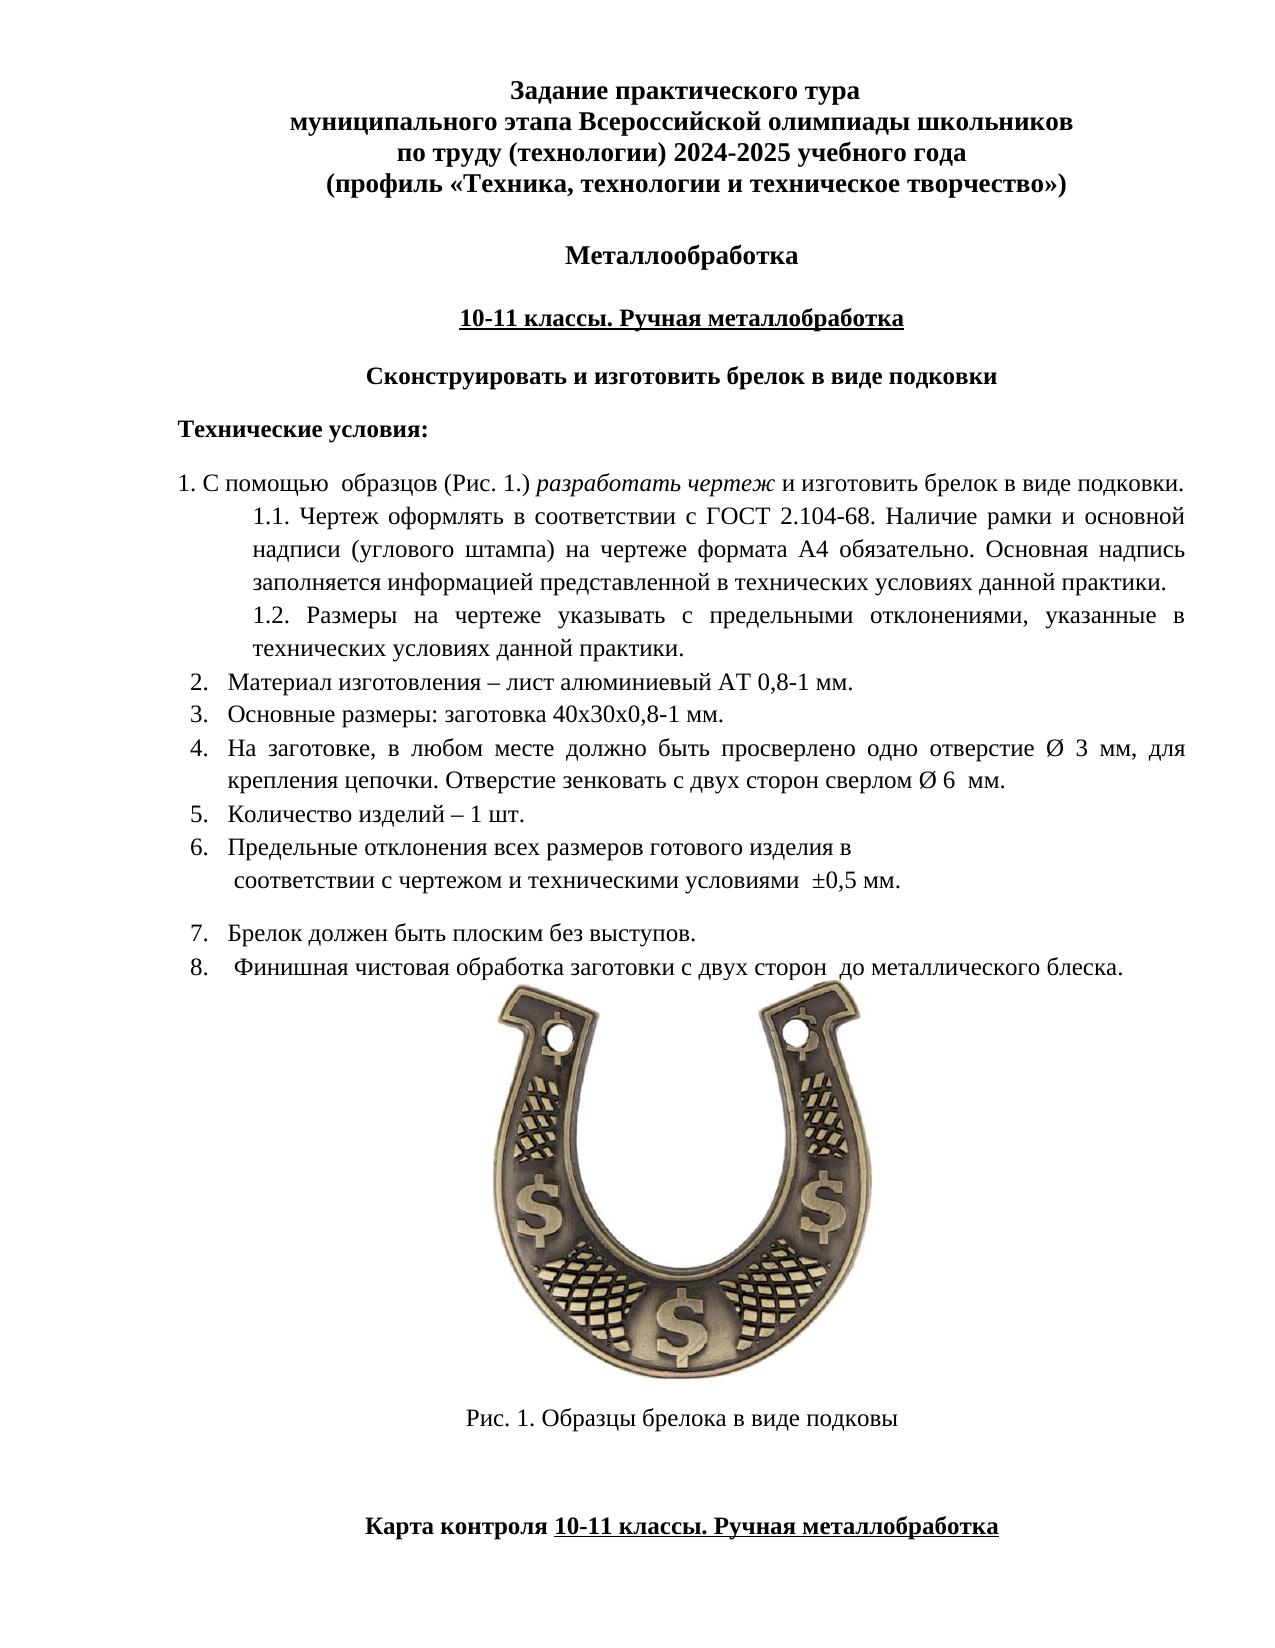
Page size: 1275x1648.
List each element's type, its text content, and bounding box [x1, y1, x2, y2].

text Технические условия: [177, 414, 1186, 443]
text 10-11 классы. Ручная металлобработка [177, 303, 1186, 332]
list 1.1. Чертеж оформлять в соответствии с ГОСТ 2.104-68. Наличие рамки и основной надписи (углового штампа) на чертеже формата А4 обязательно. Основная надпись заполняется информацией представленной в технических условиях данной практики. [252, 501, 1186, 596]
list 1. С помощью образцов (Рис. 1.) разработать чертеж и изготовить брелок в виде подковки. [177, 468, 1186, 497]
picture [482, 980, 881, 1379]
text Рис. 1. Образцы брелока в виде подковы [177, 1403, 1186, 1432]
list На заготовке, в любом месте должно быть просверлено одно отверстие Ø 3 мм, для крепления цепочки. Отверстие зенковать с двух сторон сверлом Ø 6 мм. [190, 733, 1186, 794]
list Основные размеры: заготовка 40х30х0,8-1 мм. [190, 699, 1186, 728]
text соответствии с чертежом и техническими условиями ±0,5 мм. [227, 865, 1186, 893]
list Брелок должен быть плоским без выступов. [190, 918, 1186, 947]
list Предельные отклонения всех размеров готового изделия в [190, 832, 1186, 860]
text Карта контроля 10-11 классы. Ручная металлобработка [177, 1511, 1186, 1540]
text Сконструировать и изготовить брелок в виде подковки [177, 361, 1186, 389]
text (профиль «Техника, технологии и техническое творчество») [177, 167, 1186, 198]
text Металлообработка [177, 239, 1186, 270]
text муниципального этапа Всероссийской олимпиады школьников [177, 105, 1186, 136]
text по труду (технологии) 2024-2025 учебного года [177, 136, 1186, 167]
list Финишная чистовая обработка заготовки с двух сторон до металлического блеска. [190, 952, 1186, 980]
list Материал изготовления – лист алюминиевый АТ 0,8-1 мм. [190, 667, 1186, 695]
list Количество изделий – 1 шт. [190, 799, 1186, 827]
list 1.2. Размеры на чертеже указывать с предельными отклонениями, указанные в технических условиях данной практики. [252, 601, 1186, 662]
text Задание практического тура [177, 74, 1186, 105]
